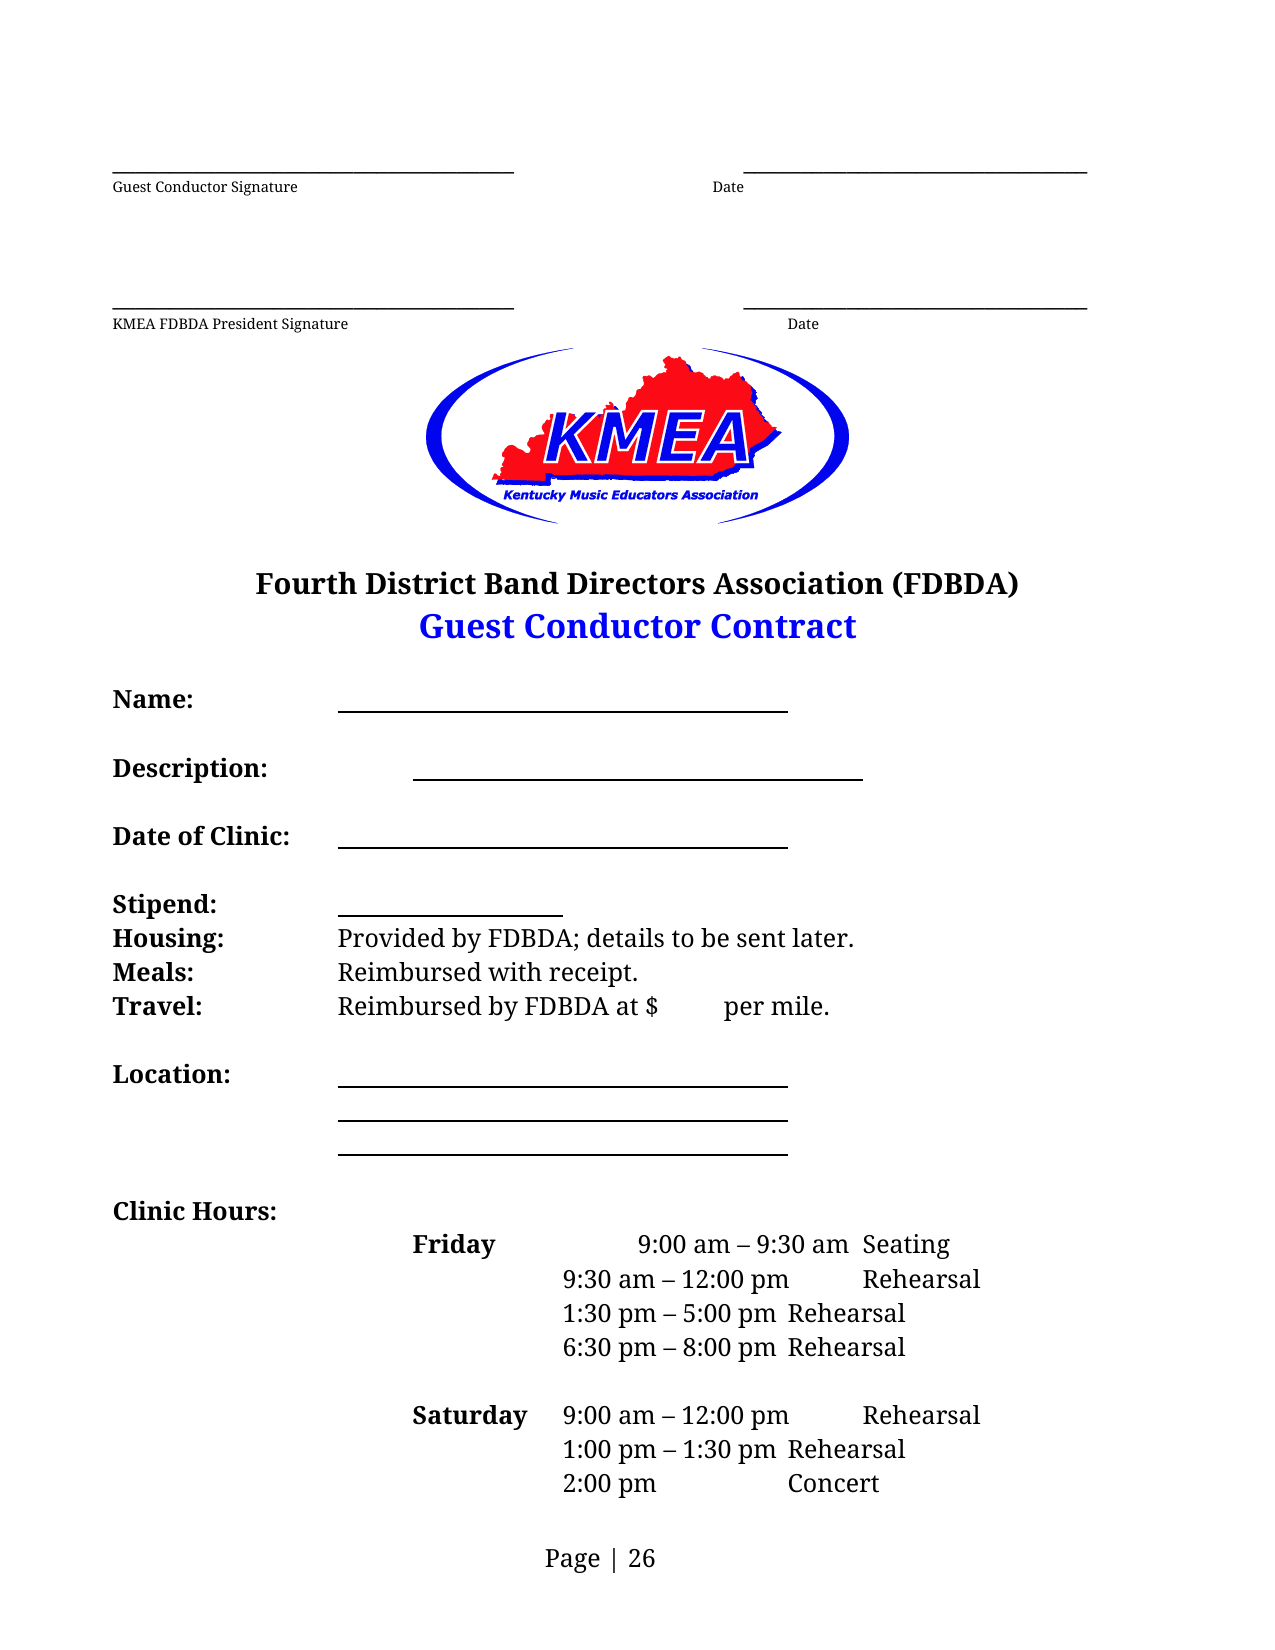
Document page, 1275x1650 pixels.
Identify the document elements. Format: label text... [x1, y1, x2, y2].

text Meals: Reimbursed with receipt. [112, 955, 1162, 989]
text 1:00 pm – 1:30 pm Rehearsal [112, 1432, 1162, 1466]
text Saturday 9:00 am – 12:00 pm Rehearsal [112, 1397, 1162, 1432]
text KMEA FDBDA President Signature Date [112, 313, 1162, 347]
text ___________________________________ ______________________________ [112, 279, 1162, 313]
text Stipend: [112, 887, 1162, 921]
text Name: [112, 682, 1162, 716]
text Fourth District Band Directors Association (FDBDA) [112, 563, 1162, 603]
subtitle Guest Conductor Contract [112, 603, 1162, 648]
text 9:30 am – 12:00 pm Rehearsal [112, 1261, 1162, 1295]
text Friday 9:00 am – 9:30 am Seating [112, 1227, 1162, 1261]
text Location: [112, 1057, 1162, 1091]
text 2:00 pm Concert [112, 1466, 1162, 1500]
text Date of Clinic: [112, 818, 1162, 852]
text Clinic Hours: [112, 1193, 1162, 1227]
text Description: [112, 750, 1162, 784]
text ___________________________________ ______________________________ [112, 143, 1162, 177]
text 1:30 pm – 5:00 pm Rehearsal [112, 1295, 1162, 1329]
text Travel: Reimbursed by FDBDA at $ per mile. [112, 989, 1162, 1023]
text Housing: Provided by FDBDA; details to be sent later. [112, 921, 1162, 955]
text Guest Conductor Signature Date [112, 177, 1162, 211]
text 6:30 pm – 8:00 pm Rehearsal [112, 1329, 1162, 1363]
